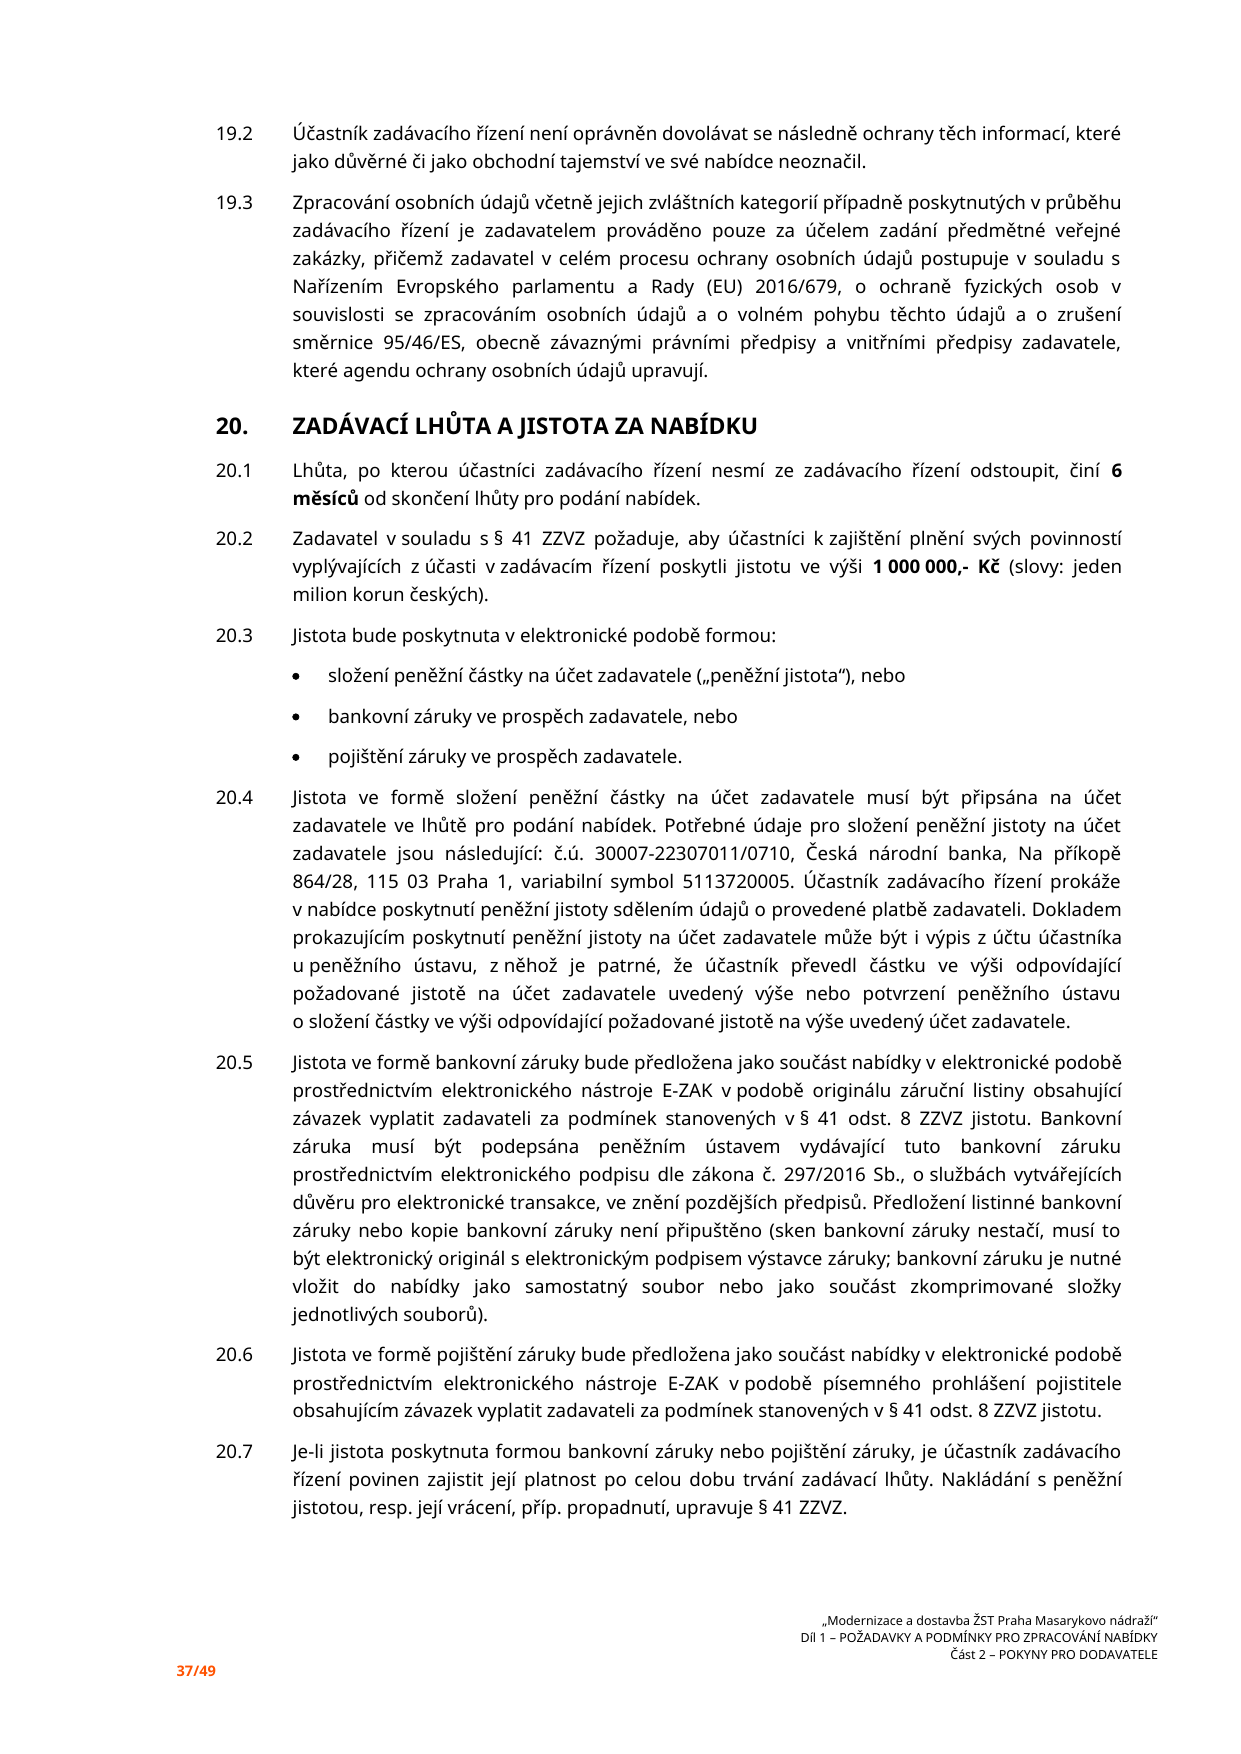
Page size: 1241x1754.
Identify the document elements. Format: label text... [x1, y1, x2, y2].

text složení peněžní částky na účet zadavatele („peněžní jistota“), nebo [292, 663, 1122, 688]
text Jistota ve formě bankovní záruky bude předložena jako součást nabídky v elektronické podobě prostřednictvím elektronického nástroje E-ZAK v podobě originálu záruční listiny obsahující závazek vyplatit zadavateli za podmínek stanovených v § 41 odst. 8 ZZVZ jistotu. Bankovní záruka musí být podepsána peněžním ústavem vydávající tuto bankovní záruku prostřednictvím elektronického podpisu dle zákona č. 297/2016 Sb., o službách vytvářejících důvěru pro elektronické transakce, ve znění pozdějších předpisů. Předložení listinné bankovní záruky nebo kopie bankovní záruky není připuštěno (sken bankovní záruky nestačí, musí to být elektronický originál s elektronickým podpisem výstavce záruky; bankovní záruku je nutné vložit do nabídky jako samostatný soubor nebo jako součást zkomprimované složky jednotlivých souborů). [216, 1049, 1122, 1327]
text bankovní záruky ve prospěch zadavatele, nebo [292, 703, 1122, 729]
text Lhůta, po kterou účastníci zadávacího řízení nesmí ze zadávacího řízení odstoupit, činí 6 měsíců od skončení lhůty pro podání nabídek. [216, 457, 1122, 511]
text Účastník zadávacího řízení není oprávněn dovolávat se následně ochrany těch informací, které jako důvěrné či jako obchodní tajemství ve své nabídce neoznačil. [216, 121, 1122, 174]
text Zpracování osobních údajů včetně jejich zvláštních kategorií případně poskytnutých v průběhu zadávacího řízení je zadavatelem prováděno pouze za účelem zadání předmětné veřejné zakázky, přičemž zadavatel v celém procesu ochrany osobních údajů postupuje v souladu s Nařízením Evropského parlamentu a Rady (EU) 2016/679, o ochraně fyzických osob v souvislosti se zpracováním osobních údajů a o volném pohybu těchto údajů a o zrušení směrnice 95/46/ES, obecně závaznými právními předpisy a vnitřními předpisy zadavatele, které agendu ochrany osobních údajů upravují. [216, 189, 1122, 383]
text Zadavatel v souladu s § 41 ZZVZ požaduje, aby účastníci k zajištění plnění svých povinností vyplývajících z účasti v zadávacím řízení poskytli jistotu ve výši 1 000 000,- Kč (slovy: jeden milion korun českých). [216, 526, 1122, 607]
text Jistota ve formě složení peněžní částky na účet zadavatele musí být připsána na účet zadavatele ve lhůtě pro podání nabídek. Potřebné údaje pro složení peněžní jistoty na účet zadavatele jsou následující: č.ú. 30007-22307011/0710, Česká národní banka, Na příkopě 864/28, 115 03 Praha 1, variabilní symbol 5113720005. Účastník zadávacího řízení prokáže v nabídce poskytnutí peněžní jistoty sdělením údajů o provedené platbě zadavateli. Dokladem prokazujícím poskytnutí peněžní jistoty na účet zadavatele může být i výpis z účtu účastníka u peněžního ústavu, z něhož je patrné, že účastník převedl částku ve výši odpovídající požadované jistotě na účet zadavatele uvedený výše nebo potvrzení peněžního ústavu o složení částky ve výši odpovídající požadované jistotě na výše uvedený účet zadavatele. [216, 784, 1122, 1034]
text pojištění záruky ve prospěch zadavatele. [292, 744, 1122, 769]
text Jistota ve formě pojištění záruky bude předložena jako součást nabídky v elektronické podobě prostřednictvím elektronického nástroje E-ZAK v podobě písemného prohlášení pojistitele obsahujícím závazek vyplatit zadavateli za podmínek stanovených v § 41 odst. 8 ZZVZ jistotu. [216, 1342, 1122, 1423]
text ZADÁVACÍ LHŮTA A JISTOTA ZA NABÍDKU [216, 410, 1122, 442]
text Jistota bude poskytnuta v elektronické podobě formou: [216, 622, 1122, 648]
text Je-li jistota poskytnuta formou bankovní záruky nebo pojištění záruky, je účastník zadávacího řízení povinen zajistit její platnost po celou dobu trvání zadávací lhůty. Nakládání s peněžní jistotou, resp. její vrácení, příp. propadnutí, upravuje § 41 ZZVZ. [216, 1438, 1122, 1520]
